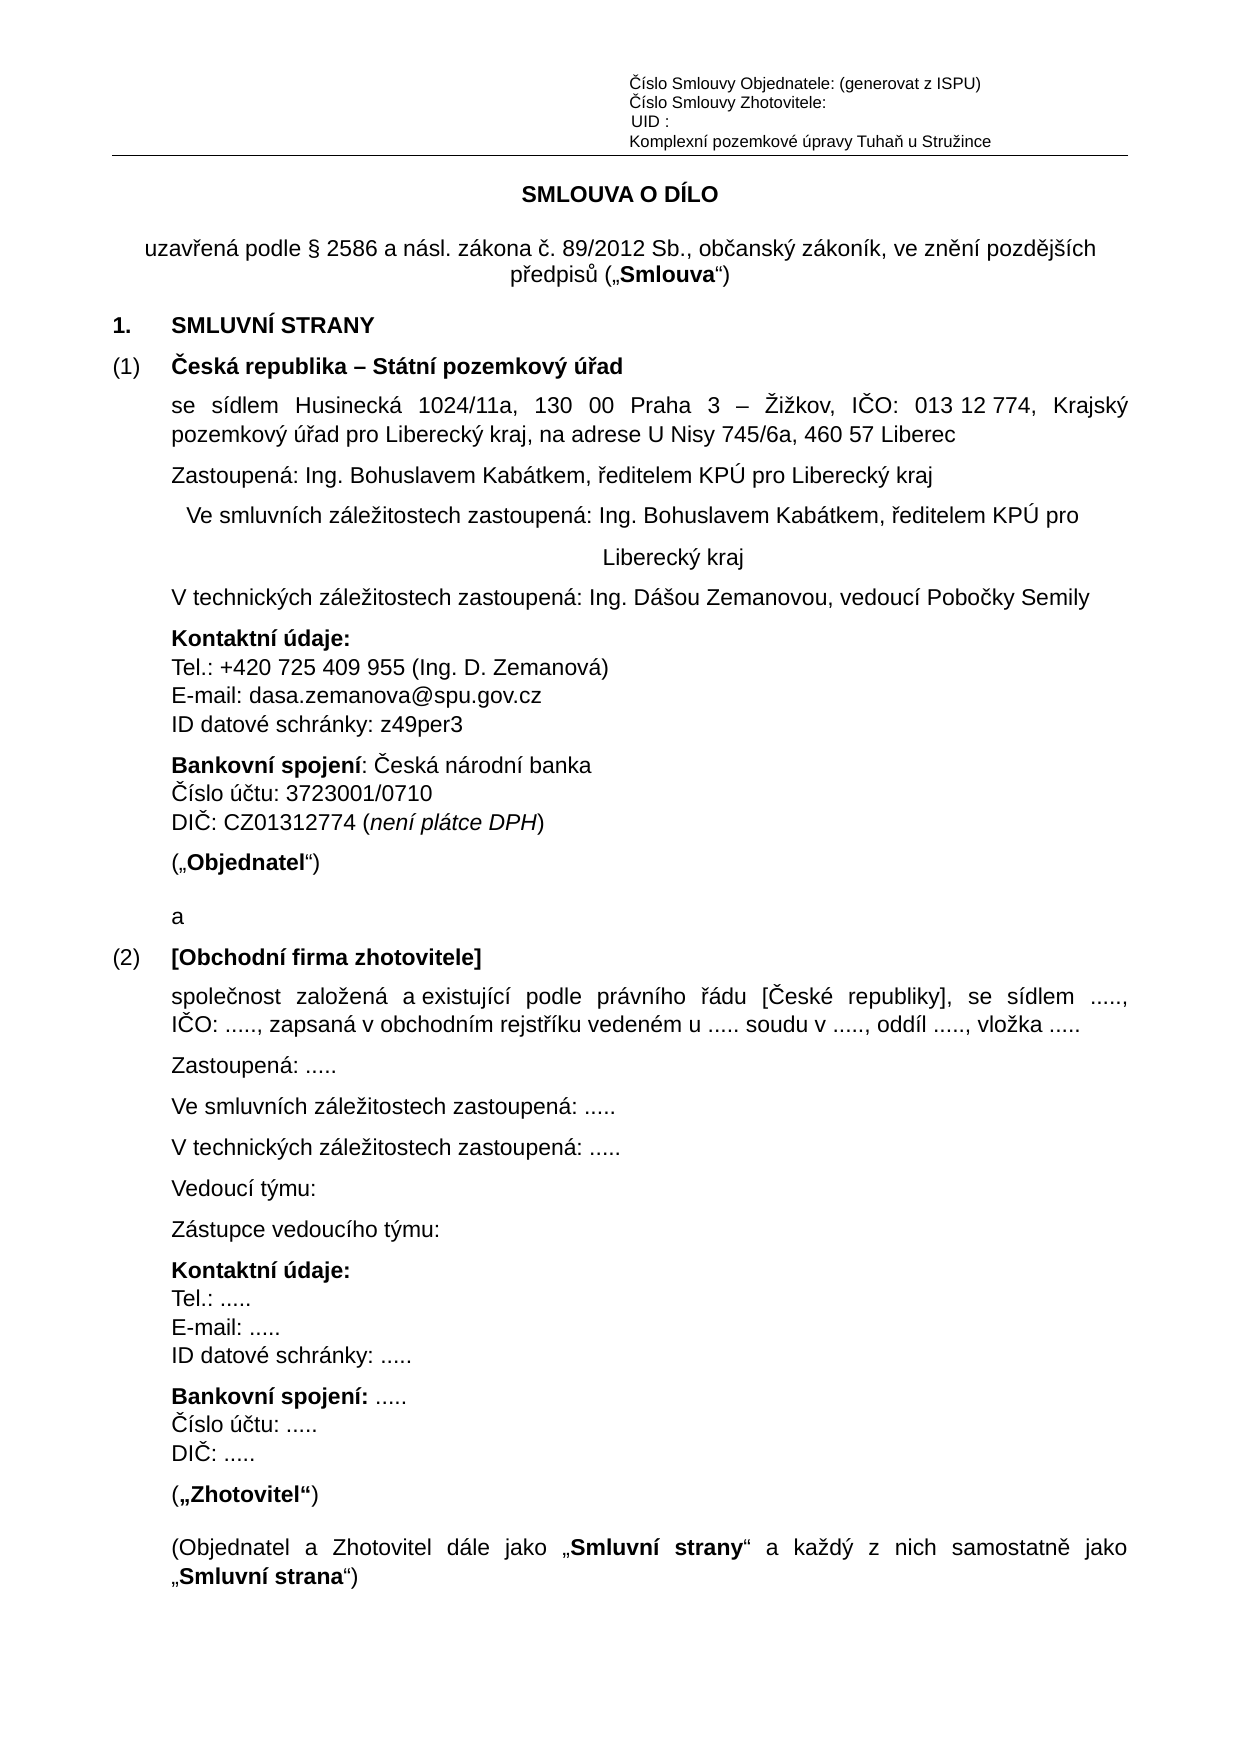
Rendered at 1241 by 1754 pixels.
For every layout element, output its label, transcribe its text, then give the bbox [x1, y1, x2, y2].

text („Objednatel“) [171, 849, 980, 876]
text se sídlem Husinecká 1024/11a, 130 00 Praha 3 – Žižkov, IČO: 013 12 774, Krajský pozemkový úřad pro Liberecký kraj, na adrese U Nisy 745/6a, 460 57 Liberec [171, 392, 1128, 447]
text Zástupce vedoucího týmu: [171, 1216, 1128, 1242]
text Vedoucí týmu: [171, 1175, 1128, 1201]
text V technických záležitostech zastoupená: Ing. Dášou Zemanovou, vedoucí Pobočky Semily [171, 584, 1128, 611]
text („Zhotovitel“) [171, 1481, 1128, 1507]
text E-mail: dasa.zemanova@spu.gov.cz [171, 682, 1128, 708]
text Liberecký kraj [408, 543, 1128, 570]
text Číslo účtu: 3723001/0710 [171, 780, 980, 806]
text ID datové schránky: ..... [171, 1342, 1128, 1368]
text Číslo účtu: ..... [171, 1411, 1128, 1438]
text Kontaktní údaje: [171, 625, 1128, 652]
text (Objednatel a Zhotovitel dále jako „Smluvní strany“ a každý z nich samostatně jako „Smluvní strana“) [171, 1534, 1128, 1589]
title SMLOUVA O DÍLO [112, 181, 1128, 208]
list uzavřená podle § 2586 a násl. zákona č. 89/2012 Sb., občanský zákoník, ve znění pozdějších předpisů („Smlouva“) [112, 235, 1128, 287]
text V technických záležitostech zastoupená: ..... [171, 1134, 1128, 1160]
text ID datové schránky: z49per3 [171, 711, 980, 737]
subtitle SMLUVNÍ STRANY [112, 312, 1128, 339]
text E-mail: ..... [171, 1313, 1128, 1340]
text a [171, 903, 1128, 929]
text Tel.: ..... [171, 1285, 1128, 1311]
text Bankovní spojení: Česká národní banka [171, 752, 1128, 778]
text DIČ: ..... [171, 1440, 1128, 1466]
text Zastoupená: ..... [171, 1052, 1128, 1078]
text Tel.: +420 725 409 955 (Ing. D. Zemanová) [171, 654, 1128, 680]
text DIČ: CZ01312774 (není plátce DPH) [171, 808, 980, 835]
text Ve smluvních záležitostech zastoupená: Ing. Bohuslavem Kabátkem, ředitelem KPÚ pro [186, 502, 1128, 529]
text Zastoupená: Ing. Bohuslavem Kabátkem, ředitelem KPÚ pro Liberecký kraj [171, 462, 1128, 488]
text Bankovní spojení: ..... [171, 1383, 1128, 1409]
text Ve smluvních záležitostech zastoupená: ..... [171, 1093, 1128, 1119]
text Kontaktní údaje: [171, 1257, 1128, 1283]
text společnost založená a existující podle právního řádu [České republiky], se sídlem ....., IČO: ....., zapsaná v obchodním rejstříku vedeném u ..... soudu v ....., oddíl ....., vložka ..... [171, 983, 1128, 1037]
list Česká republika – Státní pozemkový úřad [112, 353, 1128, 380]
list [Obchodní firma zhotovitele] [112, 944, 1128, 970]
